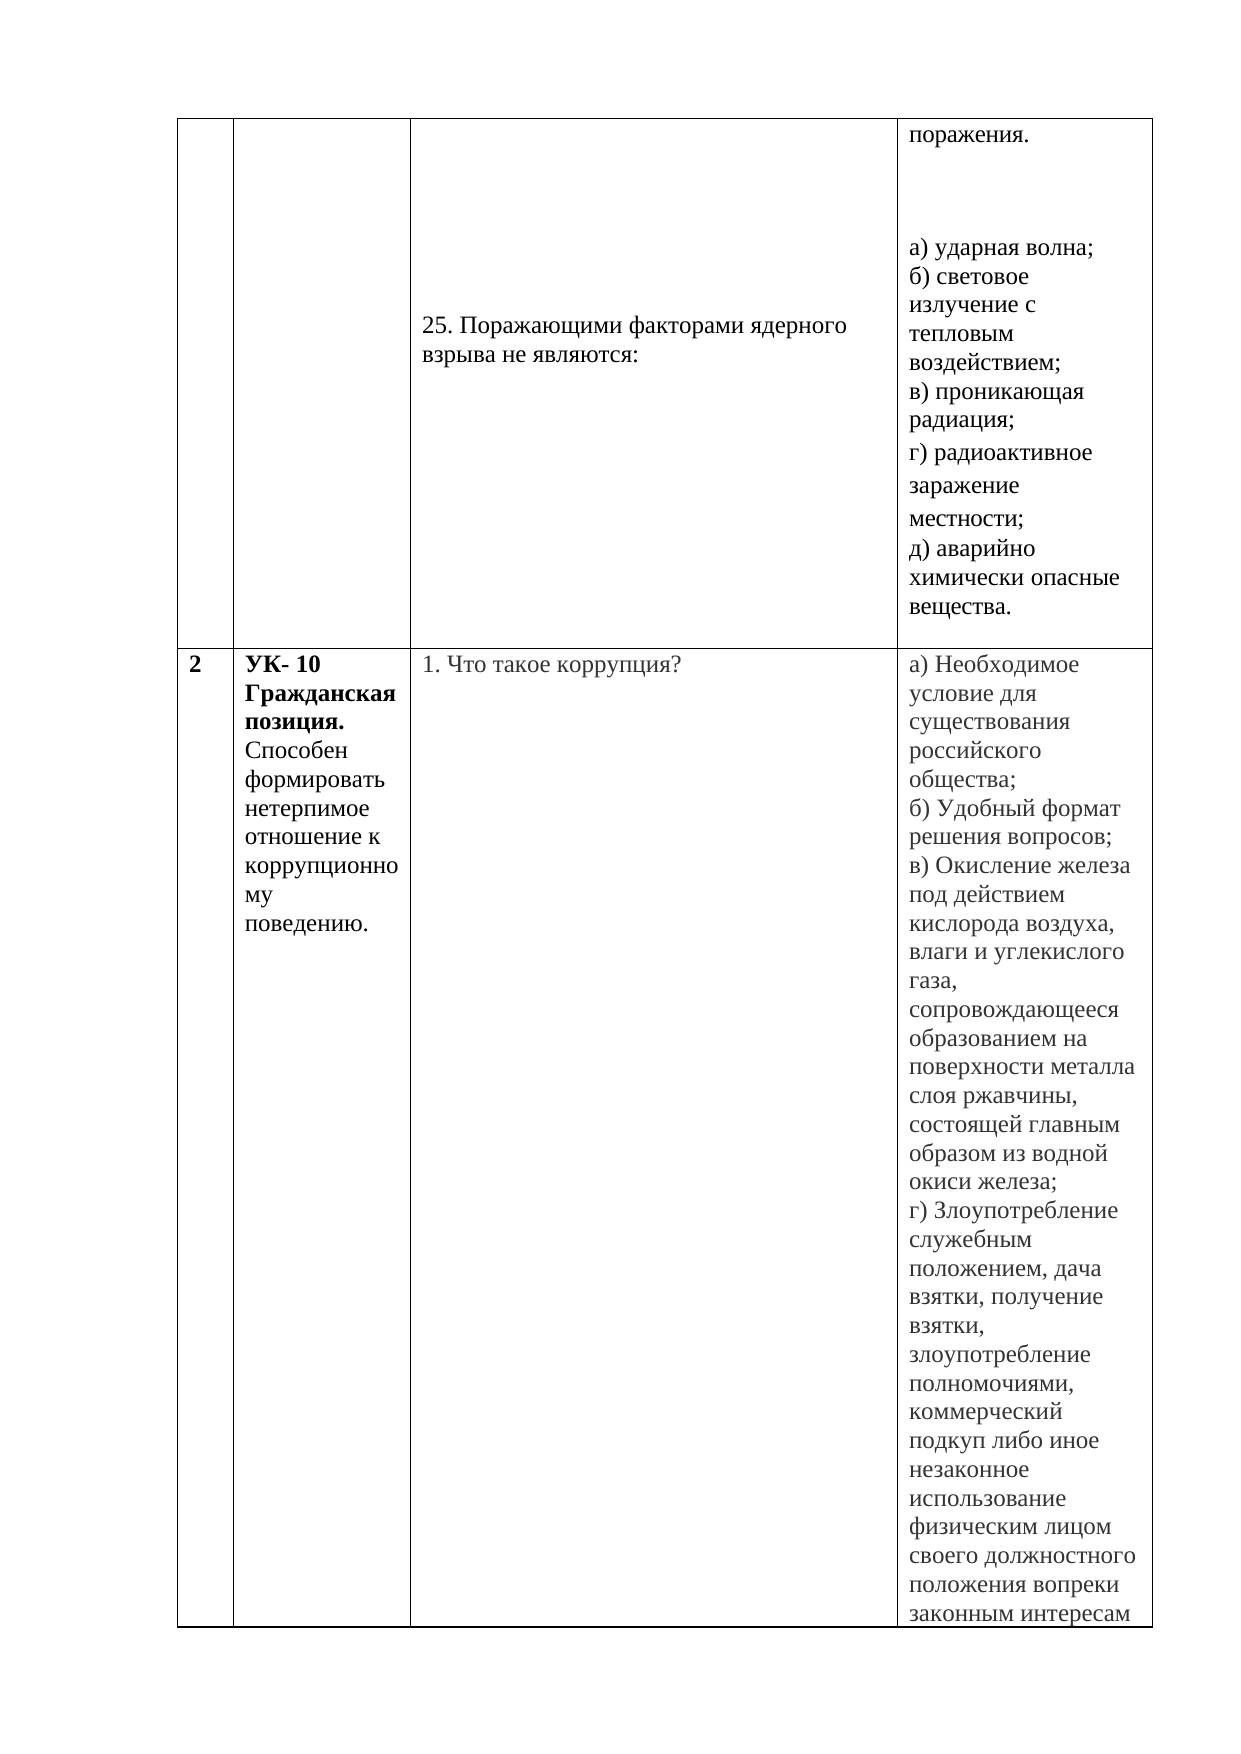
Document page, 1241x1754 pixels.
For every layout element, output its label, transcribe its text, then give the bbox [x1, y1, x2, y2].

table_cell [411, 649, 897, 1626]
table_cell 1 [178, 119, 233, 648]
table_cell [411, 119, 897, 648]
table_cell 2 [178, 649, 233, 1626]
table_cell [234, 649, 410, 1626]
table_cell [898, 649, 1152, 1626]
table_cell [234, 119, 410, 648]
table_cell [898, 119, 1152, 648]
